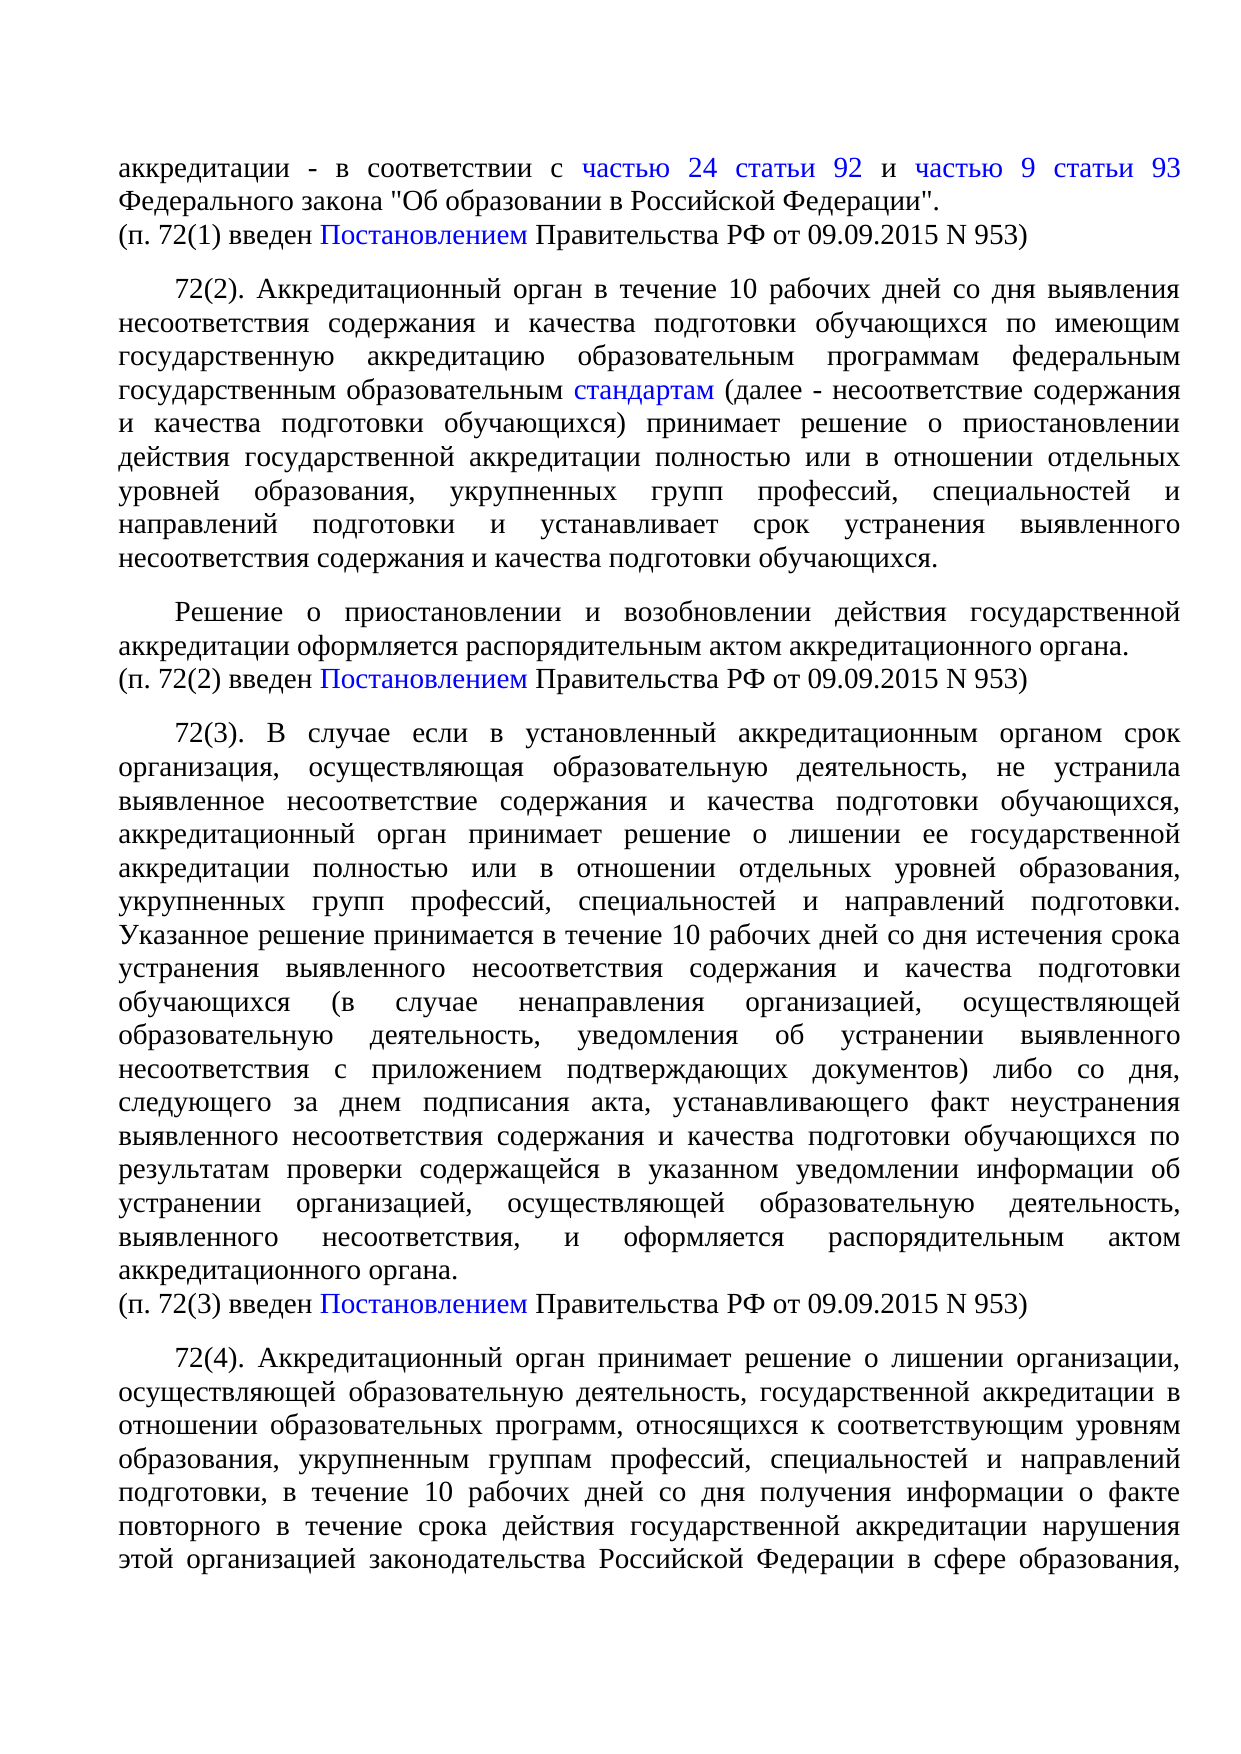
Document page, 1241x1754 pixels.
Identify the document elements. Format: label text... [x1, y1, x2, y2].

text (п. 72(2) введен Постановлением Правительства РФ от 09.09.2015 N 953) [118, 661, 1181, 695]
text (п. 72(3) введен Постановлением Правительства РФ от 09.09.2015 N 953) [118, 1286, 1181, 1319]
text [118, 150, 1181, 217]
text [118, 1340, 1181, 1575]
text Решение о приостановлении и возобновлении действия государственной аккредитации оформляется распорядительным актом аккредитационного органа. [118, 594, 1181, 661]
text 72(3). В случае если в установленный аккредитационным органом срок организация, осуществляющая образовательную деятельность, не устранила выявленное несоответствие содержания и качества подготовки обучающихся, аккредитационный орган принимает решение о лишении ее государственной аккредитации полностью или в отношении отдельных уровней образования, укрупненных групп профессий, специальностей и направлений подготовки. Указанное решение принимается в течение 10 рабочих дней со дня истечения срока устранения выявленного несоответствия содержания и качества подготовки обучающихся (в случае ненаправления организацией, осуществляющей образовательную деятельность, уведомления об устранении выявленного несоответствия с приложением подтверждающих документов) либо со дня, следующего за днем подписания акта, устанавливающего факт неустранения выявленного несоответствия содержания и качества подготовки обучающихся по результатам проверки содержащейся в указанном уведомлении информации об устранении организацией, осуществляющей образовательную деятельность, выявленного несоответствия, и оформляется распорядительным актом аккредитационного органа. [118, 716, 1181, 1286]
text 72(2). Аккредитационный орган в течение 10 рабочих дней со дня выявления несоответствия содержания и качества подготовки обучающихся по имеющим государственную аккредитацию образовательным программам федеральным государственным образовательным стандартам (далее - несоответствие содержания и качества подготовки обучающихся) принимает решение о приостановлении действия государственной аккредитации полностью или в отношении отдельных уровней образования, укрупненных групп профессий, специальностей и направлений подготовки и устанавливает срок устранения выявленного несоответствия содержания и качества подготовки обучающихся. [118, 271, 1181, 573]
text (п. 72(1) введен Постановлением Правительства РФ от 09.09.2015 N 953) [118, 217, 1181, 251]
